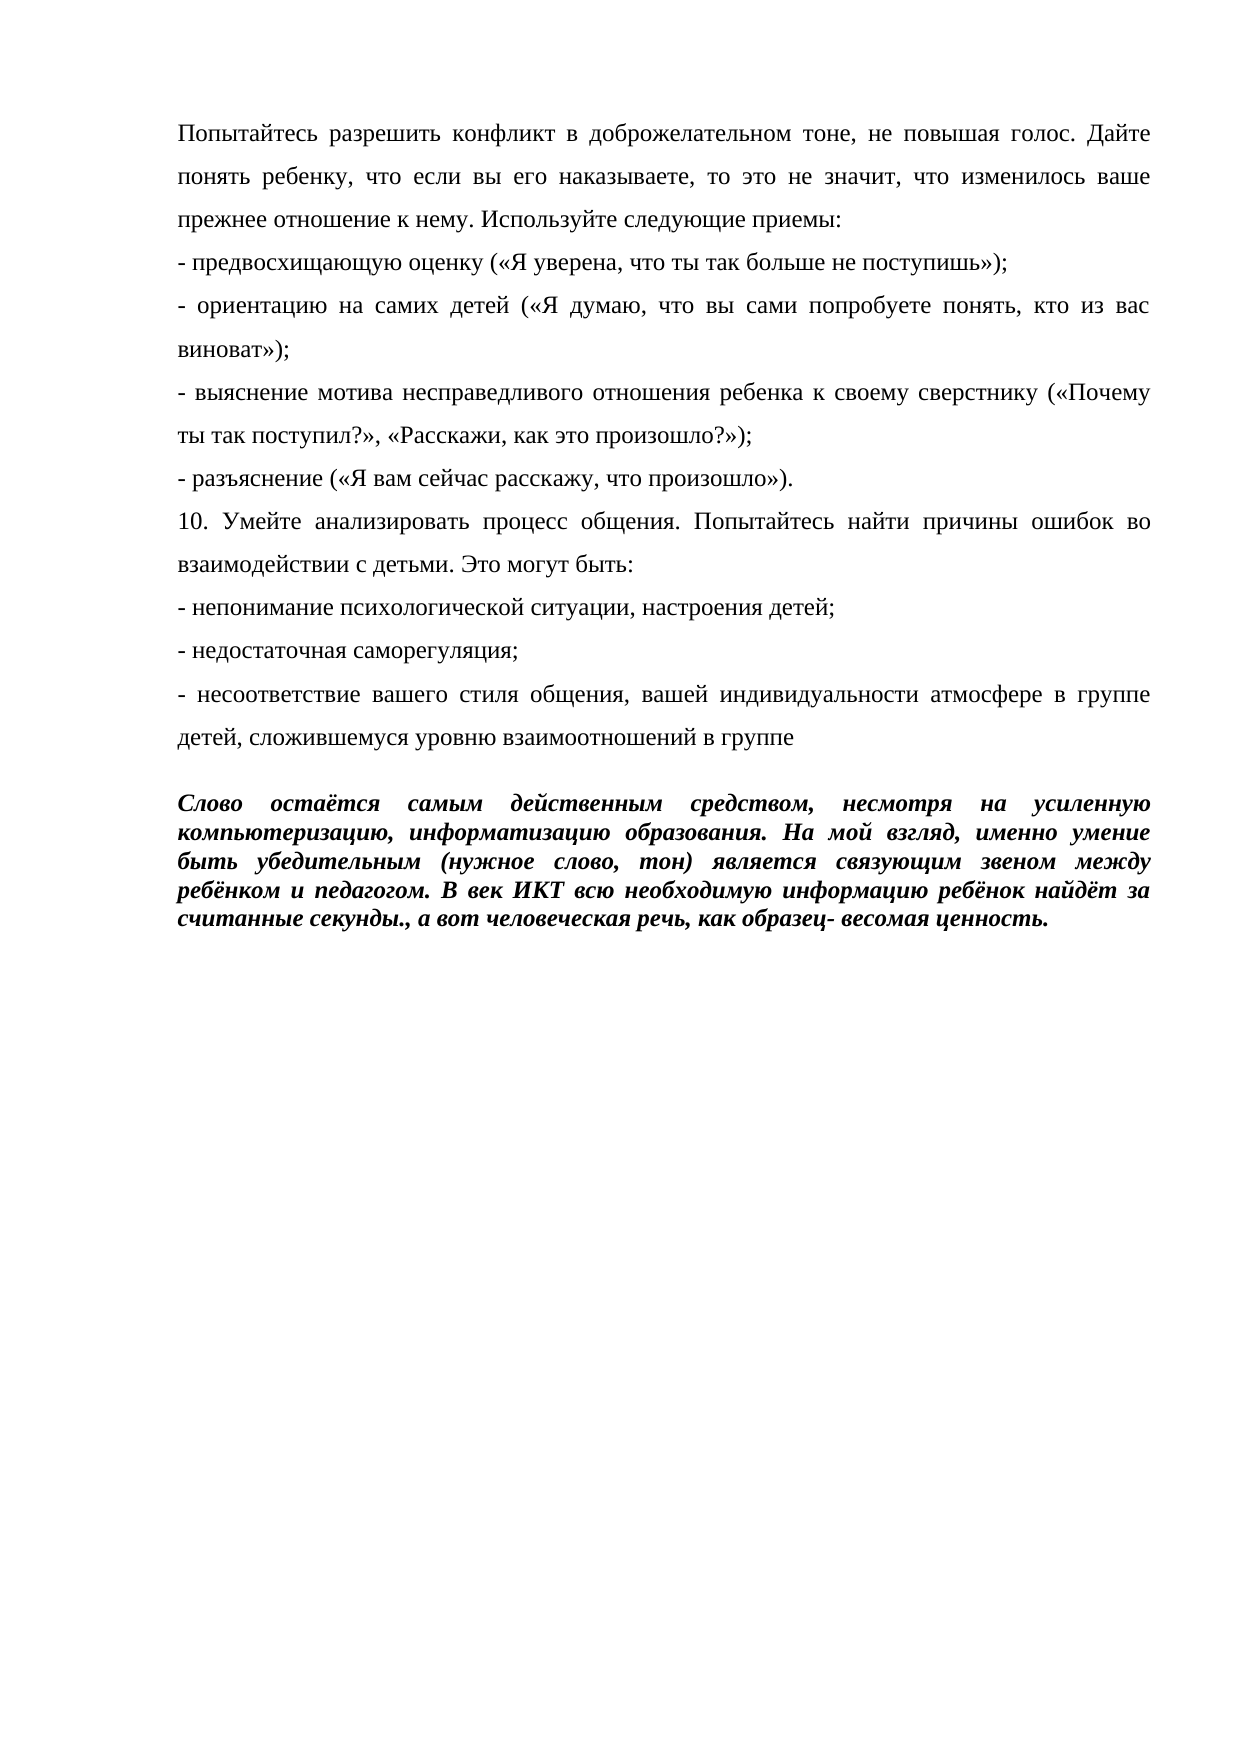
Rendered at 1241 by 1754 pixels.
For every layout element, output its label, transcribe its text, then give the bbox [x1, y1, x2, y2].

text 10. Умейте анализировать процесс общения. Попытайтесь найти причины ошибок во взаимодействии с детьми. Это могут быть: [177, 506, 1152, 578]
text Слово остаётся самым действенным средством, несмотря на усиленную компьютеризацию, информатизацию образования. На мой взгляд, именно умение быть убедительным (нужное слово, тон) является связующим звеном между ребёнком и педагогом. В век ИКТ всю необходимую информацию ребёнок найдёт за считанные секунды., а вот человеческая речь, как образец- весомая ценность. [177, 788, 1152, 932]
text - недостаточная саморегуляция; [177, 636, 1152, 664]
text - ориентацию на самих детей («Я думаю, что вы сами попробуете понять, кто из вас виноват»); [177, 291, 1152, 362]
text - предвосхищающую оценку («Я уверена, что ты так больше не поступишь»); [177, 247, 1152, 276]
text - несоответствие вашего стиля общения, вашей индивидуальности атмосфере в группе детей, сложившемуся уровню взаимоотношений в группе [177, 679, 1152, 751]
text - разъяснение («Я вам сейчас расскажу, что произошло»). [177, 463, 1152, 492]
text - непонимание психологической ситуации, настроения детей; [177, 592, 1152, 621]
text - выяснение мотива несправедливого отношения ребенка к своему сверстнику («Почему ты так поступил?», «Расскажи, как это произошло?»); [177, 377, 1152, 449]
text Попытайтесь разрешить конфликт в доброжелательном тоне, не повышая голос. Дайте понять ребенку, что если вы его наказываете, то это не значит, что изменилось ваше прежнее отношение к нему. Используйте следующие приемы: [177, 118, 1152, 233]
